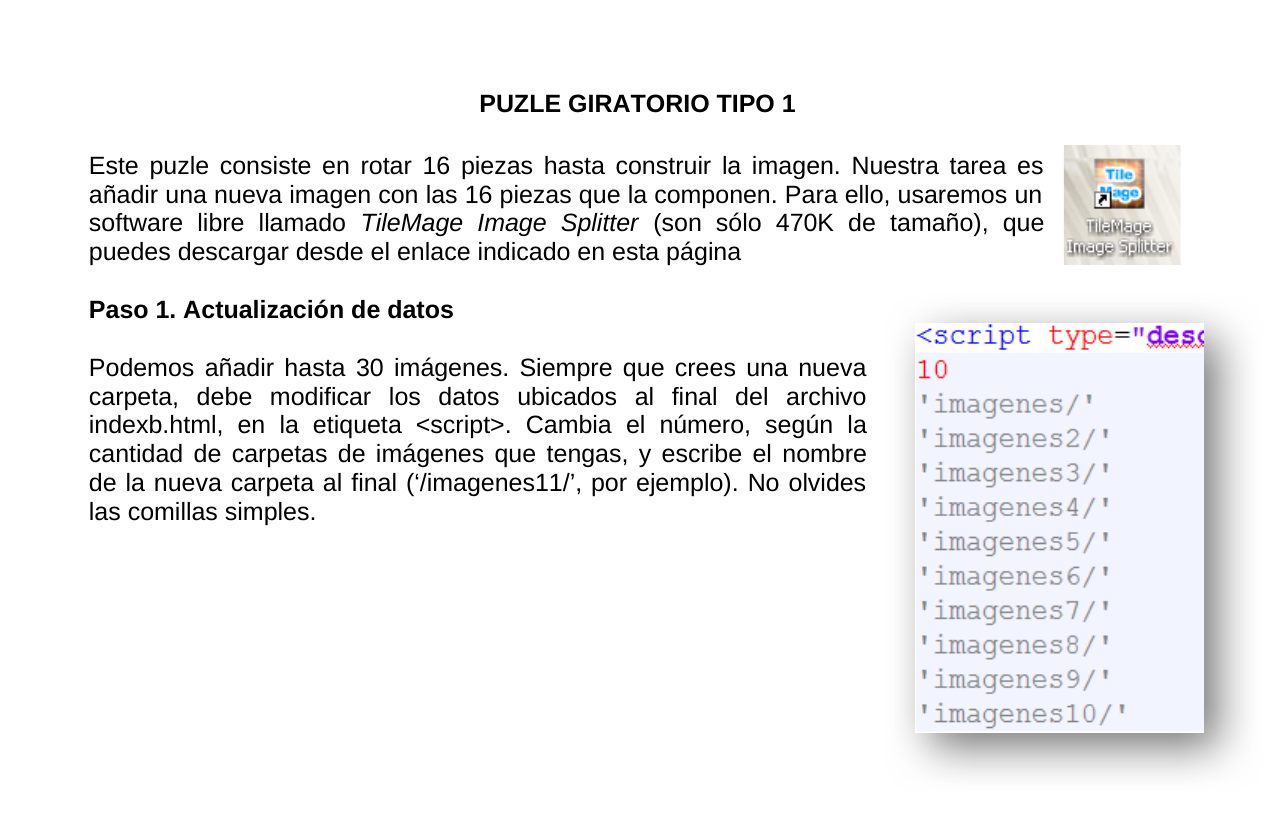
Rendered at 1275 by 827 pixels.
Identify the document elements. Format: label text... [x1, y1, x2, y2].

text PUZLE GIRATORIO TIPO 1 [89, 89, 1186, 117]
text Podemos añadir hasta 30 imágenes. Siempre que crees una nueva carpeta, debe modificar los datos ubicados al final del archivo indexb.html, en la etiqueta <script>. Cambia el número, según la cantidad de carpetas de imágenes que tengas, y escribe el nombre de la nueva carpeta al final (‘/imagenes11/’, por ejemplo). No olvides las comillas simples. [89, 353, 899, 525]
text Paso 1. Actualización de datos [89, 295, 1186, 324]
text Este puzle consiste en rotar 16 piezas hasta construir la imagen. Nuestra tarea es añadir una nueva imagen con las 16 piezas que la componen. Para ello, usaremos un software libre llamado TileMage Image Splitter (son sólo 470K de tamaño), que puedes descargar desde el enlace indicado en esta página [89, 151, 1186, 266]
picture [1063, 145, 1181, 265]
picture [915, 323, 1204, 733]
